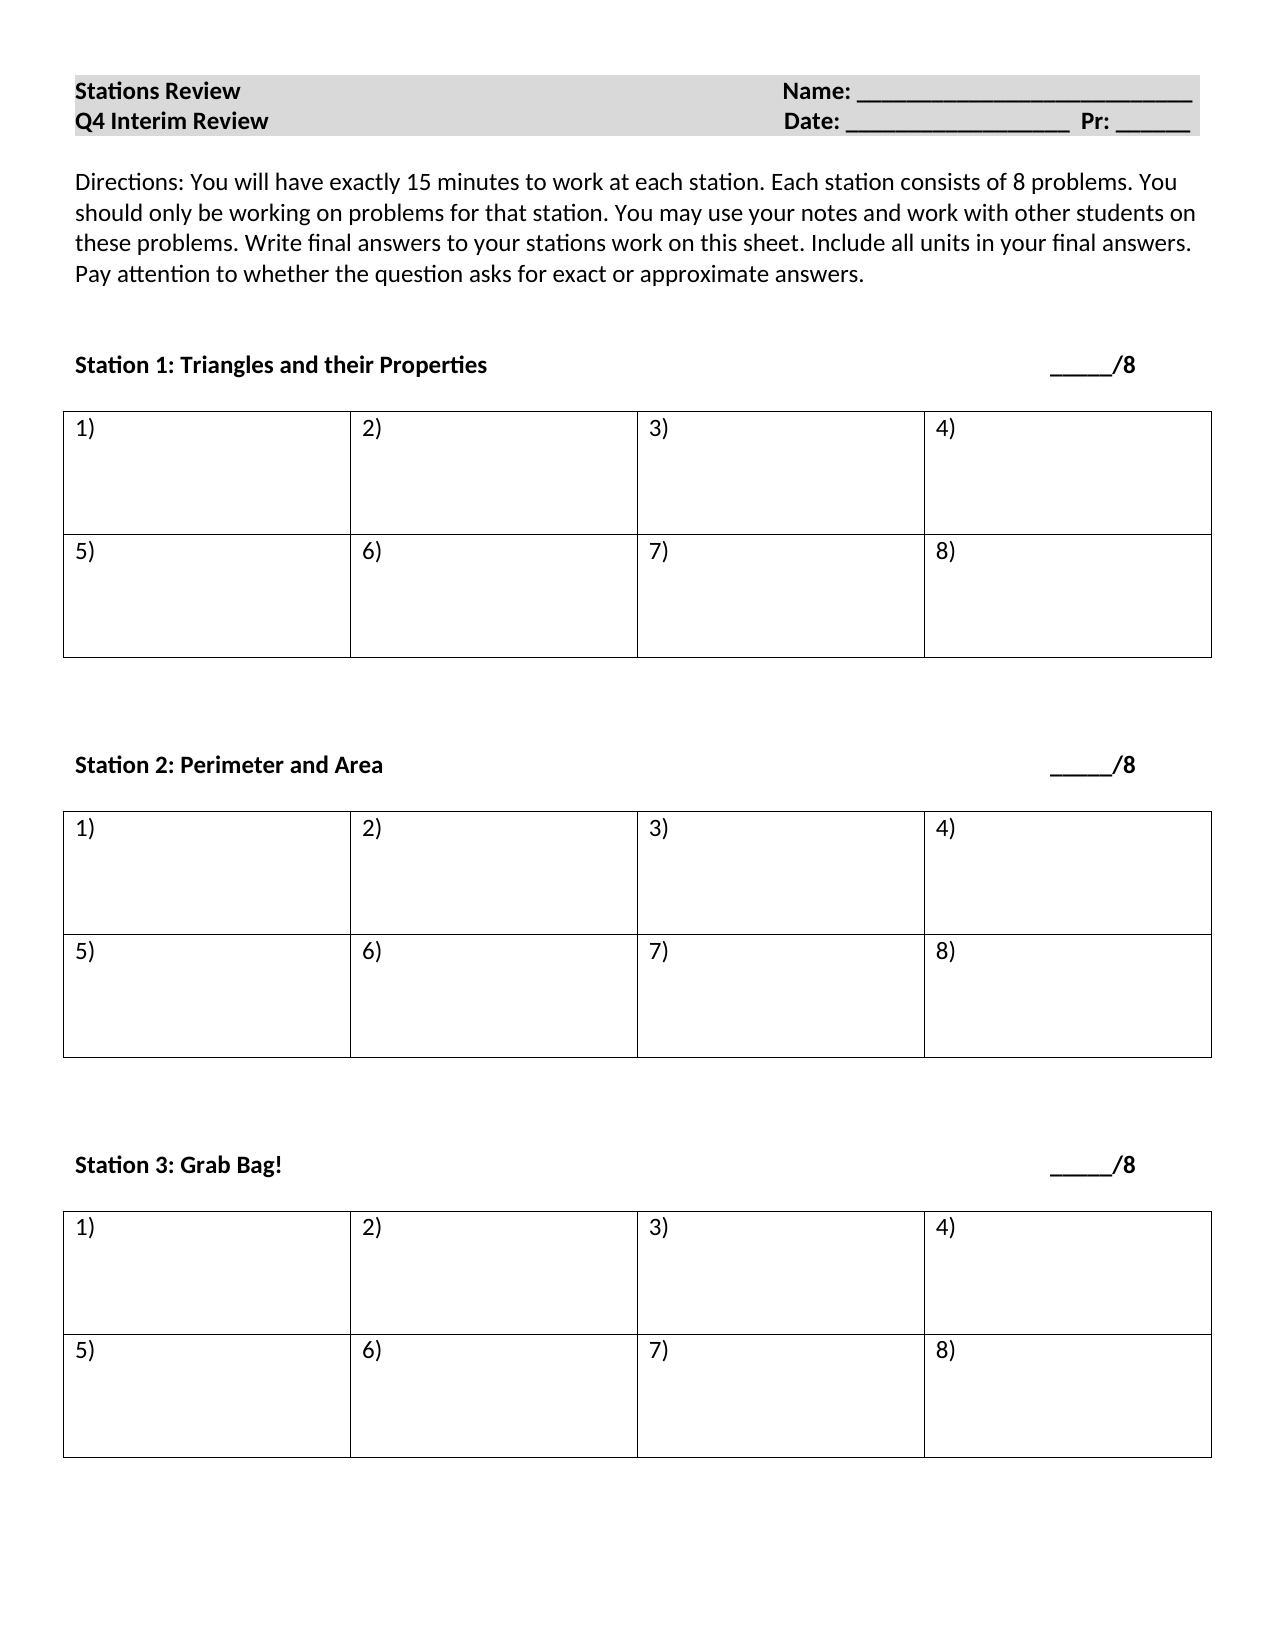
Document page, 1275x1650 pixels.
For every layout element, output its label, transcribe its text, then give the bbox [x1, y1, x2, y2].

table_header 3) [638, 812, 924, 934]
table_cell 8) [925, 535, 1211, 657]
table_cell 6) [351, 1335, 637, 1457]
table_cell 5) [64, 935, 350, 1057]
table_header 1) [64, 812, 350, 934]
table_header 4) [925, 812, 1211, 934]
table_header 3) [638, 412, 924, 534]
table_cell 6) [351, 935, 637, 1057]
table_cell 6) [351, 535, 637, 657]
table_header 2) [351, 812, 637, 934]
text Station 3: Grab Bag! _____/8 [75, 1149, 1200, 1180]
table_header 1) [64, 1212, 350, 1334]
table_cell 5) [64, 535, 350, 657]
text Stations Review Name: ___________________________ [75, 75, 1200, 106]
table_cell 8) [925, 935, 1211, 1057]
text Station 2: Perimeter and Area _____/8 [75, 749, 1200, 780]
table_cell 7) [638, 935, 924, 1057]
table_cell 5) [64, 1335, 350, 1457]
table_header 3) [638, 1212, 924, 1334]
table_header 4) [925, 412, 1211, 534]
table_cell 8) [925, 1335, 1211, 1457]
table_header 2) [351, 1212, 637, 1334]
table_cell 7) [638, 535, 924, 657]
table_header 1) [64, 412, 350, 534]
text Directions: You will have exactly 15 minutes to work at each station. Each station consists of 8 problems. You should only be working on problems for that station. You may use your notes and work with other students on these problems. Write final answers to your stations work on this sheet. Include all units in your final answers. Pay attention to whether the question asks for exact or approximate answers. [75, 167, 1200, 289]
table_header 4) [925, 1212, 1211, 1334]
text Q4 Interim Review Date: __________________ Pr: ______ [75, 106, 1200, 136]
table_header 2) [351, 412, 637, 534]
table_cell 7) [638, 1335, 924, 1457]
text Station 1: Triangles and their Properties _____/8 [75, 350, 1200, 380]
